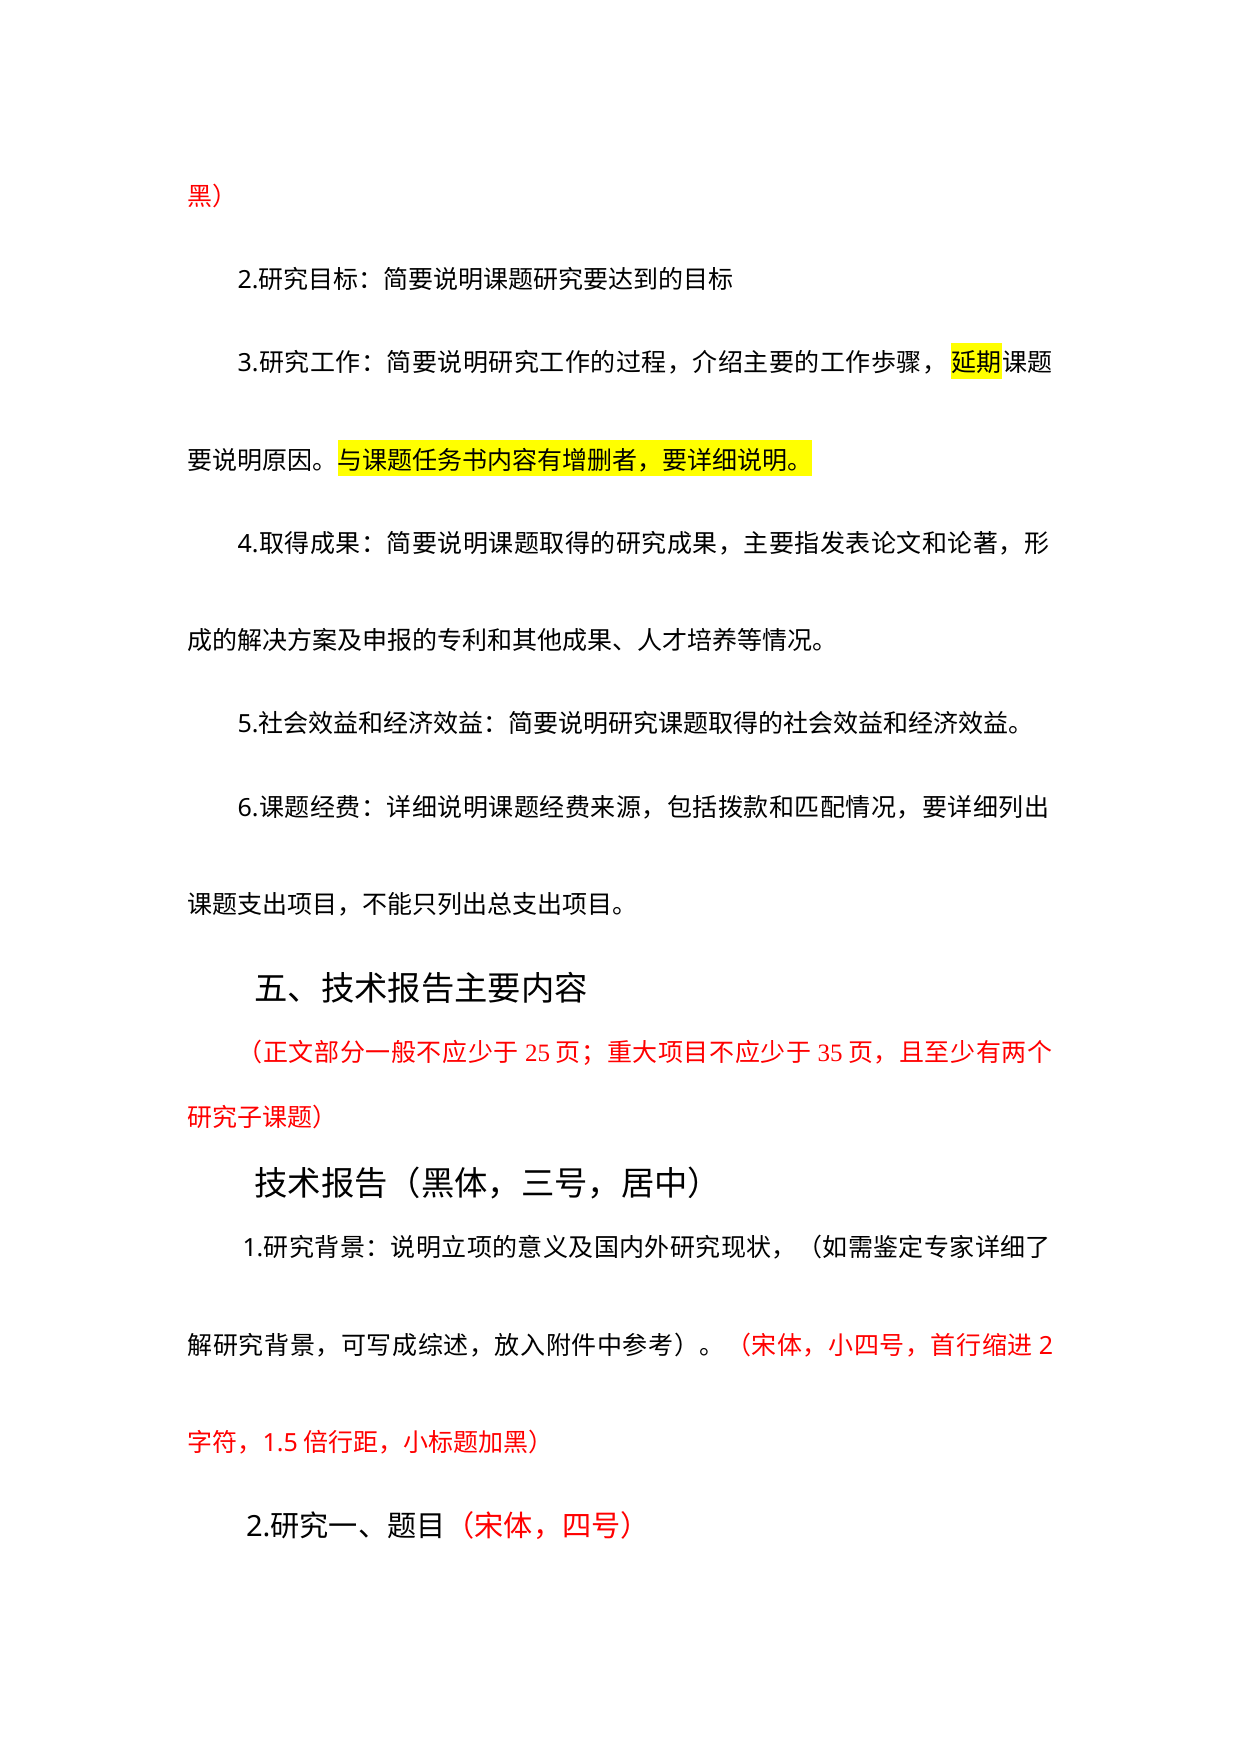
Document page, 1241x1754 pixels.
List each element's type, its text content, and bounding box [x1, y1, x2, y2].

text 技术报告（黑体，三号，居中） [187, 1148, 1053, 1213]
text 4.取得成果：简要说明课题取得的研究成果，主要指发表论文和论著，形成的解决方案及申报的专利和其他成果、人才培养等情况。 [187, 509, 1053, 671]
text 1.研究背景：说明立项的意义及国内外研究现状，（如需鉴定专家详细了解研究背景，可写成综述，放入附件中参考）。（宋体，小四号，首行缩进2字符，1.5倍行距，小标题加黑） [187, 1213, 1053, 1473]
text 2.研究目标：简要说明课题研究要达到的目标 [187, 245, 1053, 310]
text 2.研究一、题目（宋体，四号） [187, 1491, 1053, 1556]
text 五、技术报告主要内容 [187, 953, 1053, 1018]
text （正文部分一般不应少于25页；重大项目不应少于35页，且至少有两个研究子课题） [187, 1018, 1053, 1148]
text 3.研究工作：简要说明研究工作的过程，介绍主要的工作歩骤，延期课题要说明原因。与课题任务书内容有增删者，要详细说明。 [187, 328, 1053, 491]
text 6.课题经费：详细说明课题经费来源，包括拨款和匹配情况，要详细列出课题支出项目，不能只列出总支出项目。 [187, 773, 1053, 935]
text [187, 162, 1053, 227]
text 5.社会效益和经济效益：简要说明研究课题取得的社会效益和经济效益。 [187, 689, 1053, 754]
